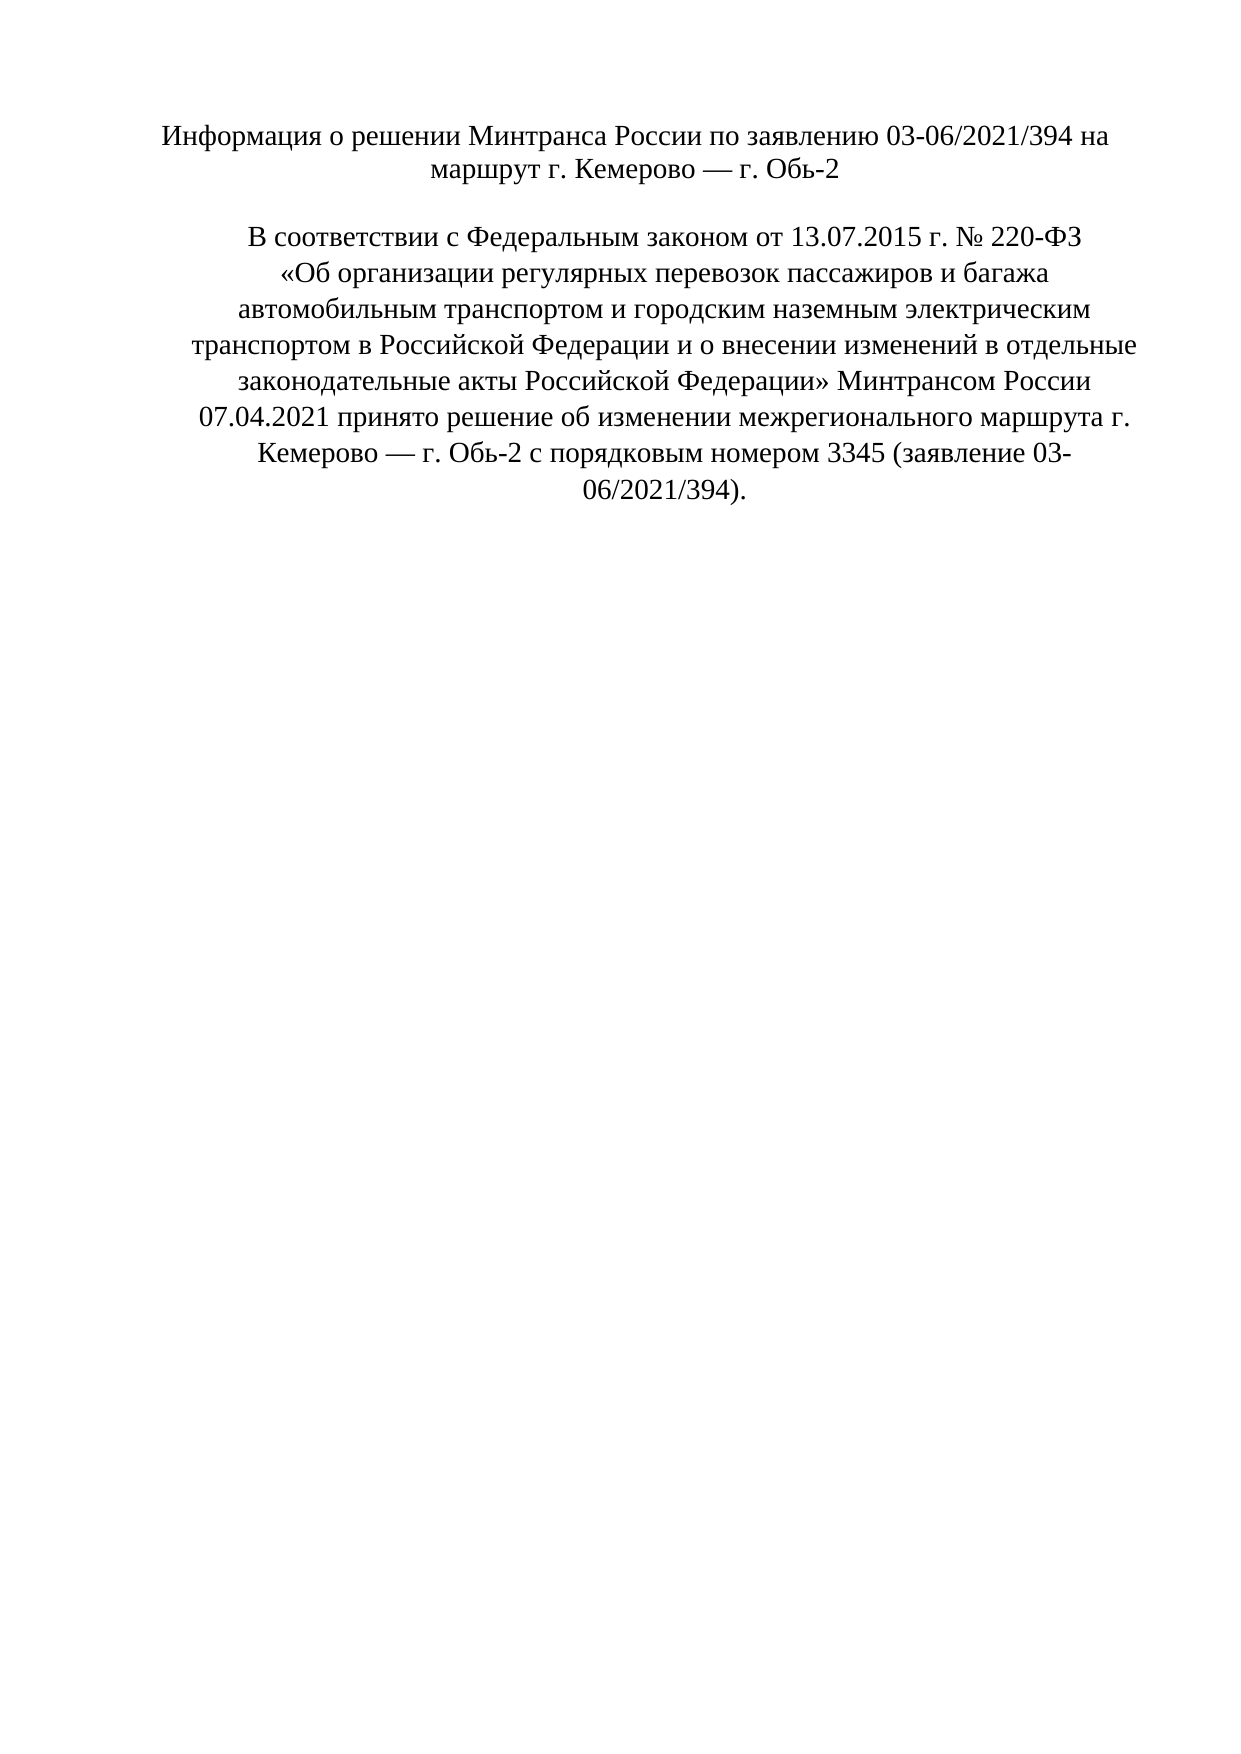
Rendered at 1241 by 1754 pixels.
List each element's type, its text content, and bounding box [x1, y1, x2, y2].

text Информация о решении Минтранса России по заявлению 03-06/2021/394 на маршрут г. Кемерово — г. Обь-2 [118, 118, 1152, 185]
text В соответствии с Федеральным законом от 13.07.2015 г. № 220-ФЗ «Об организации регулярных перевозок пассажиров и багажа автомобильным транспортом и городским наземным электрическим транспортом в Российской Федерации и о внесении изменений в отдельные законодательные акты Российской Федерации» Минтрансом России 07.04.2021 принято решение об изменении межрегионального маршрута г. Кемерово — г. Обь-2 с порядковым номером 3345 (заявление 03-06/2021/394). [177, 219, 1152, 505]
